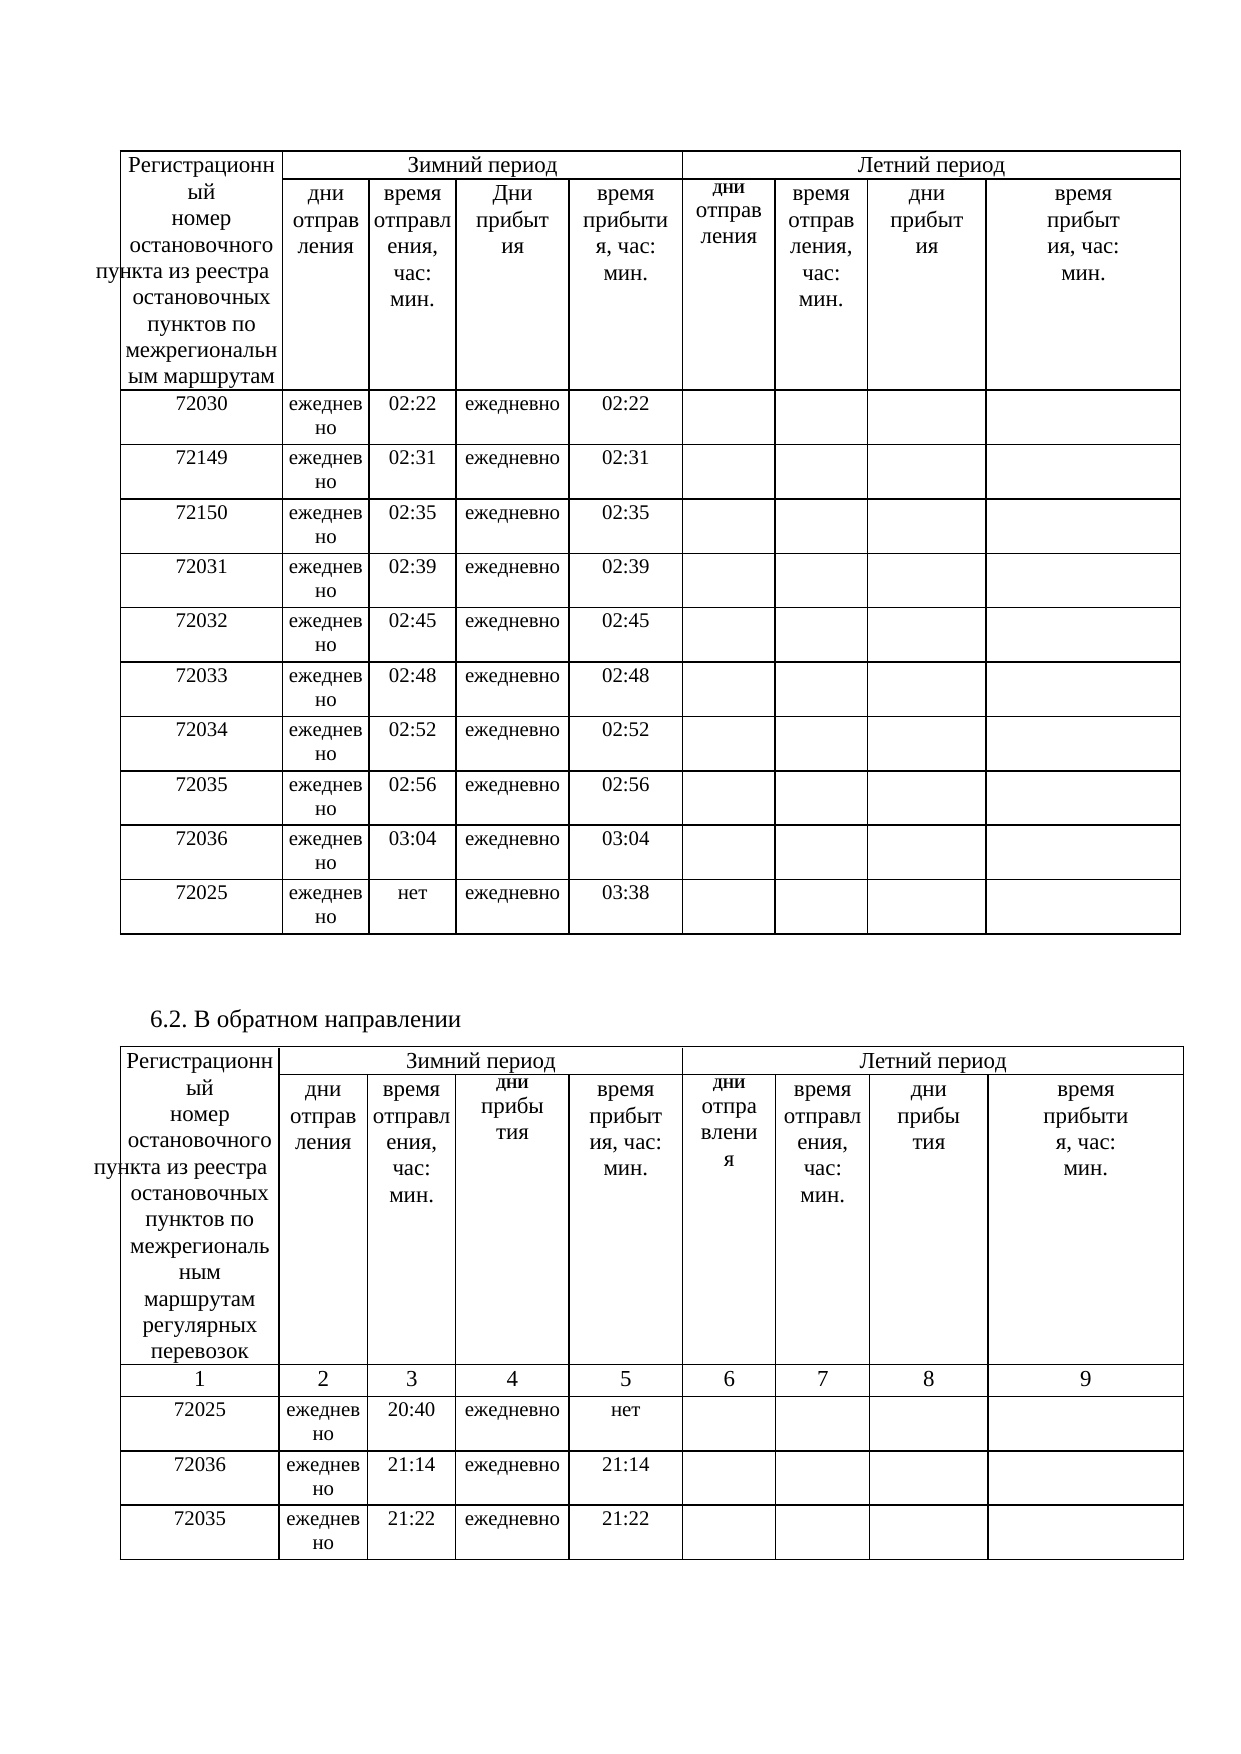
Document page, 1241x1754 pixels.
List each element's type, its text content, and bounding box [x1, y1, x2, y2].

table_cell [987, 880, 1180, 933]
table_cell ежедневно [283, 663, 368, 716]
table_cell [776, 772, 867, 824]
table_cell [987, 826, 1180, 879]
table_cell [683, 608, 774, 661]
table_cell 72035 [121, 772, 282, 824]
table_cell [776, 445, 867, 498]
table_cell 72034 [121, 717, 282, 770]
table_cell ДНИ отправ ления [683, 180, 774, 389]
table_cell [683, 1397, 775, 1450]
table_cell 7 [776, 1365, 869, 1396]
table_cell [987, 608, 1180, 661]
table_cell 20:40 [368, 1397, 455, 1450]
table_cell ежедневно [457, 880, 568, 933]
table_cell ежедневно [456, 1452, 568, 1504]
table_cell дни отправ ления [280, 1075, 367, 1364]
table_cell 02:45 [570, 608, 682, 661]
table_cell [868, 880, 985, 933]
table_cell время прибыт ия, час: мин. [570, 1075, 682, 1364]
table_cell 02:56 [370, 772, 455, 824]
table_cell [683, 445, 774, 498]
table_cell ежедневно [283, 608, 368, 661]
table_cell 21:14 [570, 1452, 682, 1504]
table_cell [868, 772, 985, 824]
table_cell [868, 554, 985, 607]
table_cell [868, 663, 985, 716]
table_cell [870, 1452, 987, 1504]
table_cell [776, 880, 867, 933]
table_cell ежедневно [283, 445, 368, 498]
table_cell 02:45 [370, 608, 455, 661]
table_cell 02:35 [570, 500, 682, 552]
table_cell [776, 717, 867, 770]
table_cell [989, 1452, 1183, 1504]
table_cell [776, 554, 867, 607]
table_cell [987, 663, 1180, 716]
table_cell ежедневно [457, 717, 568, 770]
table_cell [683, 717, 774, 770]
table_header Зимний период [283, 152, 682, 178]
table_cell [683, 554, 774, 607]
table_cell 72033 [121, 663, 282, 716]
table_cell 5 [570, 1365, 682, 1396]
table_cell 02:31 [370, 445, 455, 498]
table_cell дни прибы тия [870, 1075, 987, 1364]
table_cell ежедневно [457, 391, 568, 444]
table_cell ежедневно [283, 880, 368, 933]
table_cell 02:39 [570, 554, 682, 607]
table_cell ежедневно [456, 1506, 568, 1559]
table_header Летний период [683, 1047, 1183, 1074]
table_header Зимний период [280, 1047, 682, 1074]
table_cell [989, 1506, 1183, 1559]
table_cell 72149 [121, 445, 282, 498]
table_cell [776, 1506, 869, 1559]
table_cell [776, 826, 867, 879]
table_cell 02:56 [570, 772, 682, 824]
table_cell время прибыти я, час: мин. [570, 180, 682, 389]
table_cell 02:31 [570, 445, 682, 498]
table_cell 03:38 [570, 880, 682, 933]
table_cell [987, 500, 1180, 552]
table_cell ДНИ отпра влени я [683, 1075, 775, 1364]
table_cell ежедневно [457, 608, 568, 661]
table_cell [870, 1506, 987, 1559]
table_cell ежедневно [280, 1397, 367, 1450]
table_cell 72030 [121, 391, 282, 444]
table_cell 72150 [121, 500, 282, 552]
table_cell [987, 554, 1180, 607]
table_cell ежедневно [283, 500, 368, 552]
table_cell [683, 500, 774, 552]
table_cell ежедневно [283, 717, 368, 770]
table_cell [683, 880, 774, 933]
table_cell время отправ ления, час: мин. [776, 180, 867, 389]
table_cell [683, 663, 774, 716]
table_cell [683, 1506, 775, 1559]
table_cell [989, 1397, 1183, 1450]
table_cell 72031 [121, 554, 282, 607]
table_cell [868, 717, 985, 770]
table_cell 4 [456, 1365, 568, 1396]
table_cell [776, 663, 867, 716]
table_cell 72025 [121, 1397, 278, 1450]
table_cell [868, 826, 985, 879]
table_cell ежедневно [457, 500, 568, 552]
table_cell 72032 [121, 608, 282, 661]
table_cell 2 [280, 1365, 367, 1396]
table_cell 6 [683, 1365, 775, 1396]
table_cell 1 [121, 1365, 278, 1396]
table_cell 72035 [121, 1506, 278, 1559]
table_cell ежедневно [283, 772, 368, 824]
table_cell 72036 [121, 826, 282, 879]
table_cell [987, 772, 1180, 824]
table_cell дни отправ ления [283, 180, 368, 389]
table_cell 03:04 [370, 826, 455, 879]
table_cell время отправл ения, час: мин. [776, 1075, 869, 1364]
table_cell [683, 826, 774, 879]
table_cell 02:39 [370, 554, 455, 607]
table_cell [868, 500, 985, 552]
table_cell [683, 772, 774, 824]
table_cell ежедневно [457, 445, 568, 498]
table_cell 02:35 [370, 500, 455, 552]
table_cell [683, 1452, 775, 1504]
table_cell ежедневно [283, 826, 368, 879]
table_cell 02:52 [370, 717, 455, 770]
table_cell [868, 445, 985, 498]
table_cell 9 [989, 1365, 1183, 1396]
table_cell [868, 608, 985, 661]
table_cell [987, 391, 1180, 444]
table_cell 02:22 [370, 391, 455, 444]
table_cell ежедневно [280, 1452, 367, 1504]
table_cell 72036 [121, 1452, 278, 1504]
table_cell дни прибыт ия [868, 180, 985, 389]
table_cell время отправл ения, час: мин. [368, 1075, 455, 1364]
table_cell [776, 391, 867, 444]
table_cell Дни прибыт ия [457, 180, 568, 389]
table_cell 3 [368, 1365, 455, 1396]
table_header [121, 1047, 279, 1364]
table_cell ежедневно [457, 772, 568, 824]
table_cell ежедневно [457, 826, 568, 879]
table_cell время прибыт ия, час: мин. [987, 180, 1180, 389]
table_cell ежедневно [457, 663, 568, 716]
table_cell 02:48 [570, 663, 682, 716]
table_cell 03:04 [570, 826, 682, 879]
table_cell 21:22 [570, 1506, 682, 1559]
table_cell [776, 500, 867, 552]
table_cell [776, 1452, 869, 1504]
table_cell ежедневно [283, 554, 368, 607]
table_cell [868, 391, 985, 444]
table_cell ежедневно [280, 1506, 367, 1559]
table_cell 02:48 [370, 663, 455, 716]
table_cell 02:22 [570, 391, 682, 444]
table_cell время отправл ения, час: мин. [370, 180, 455, 389]
table_cell 21:14 [368, 1452, 455, 1504]
table_cell 21:22 [368, 1506, 455, 1559]
table_cell 02:52 [570, 717, 682, 770]
table_cell нет [370, 880, 455, 933]
table_cell ежедневно [283, 391, 368, 444]
table_cell [776, 1397, 869, 1450]
table_cell 72025 [121, 880, 282, 933]
table_cell [776, 608, 867, 661]
table_cell время прибыти я, час: мин. [989, 1075, 1183, 1364]
table_cell [683, 391, 774, 444]
table_cell ежедневно [457, 554, 568, 607]
table_cell [987, 717, 1180, 770]
table_cell [870, 1397, 987, 1450]
table_header Регистрационный номер остановочного пункта из реестра остановочных пунктов по межрегиональным маршрутам регулярных перевозок [121, 152, 282, 389]
text 6.2. В обратном направлении [150, 1004, 1090, 1033]
table_cell [987, 445, 1180, 498]
table_cell нет [570, 1397, 682, 1450]
table_header Летний период [683, 152, 1180, 178]
table_cell 8 [870, 1365, 987, 1396]
table_cell ежедневно [456, 1397, 568, 1450]
table_cell ДНИ прибы тия [456, 1075, 568, 1364]
